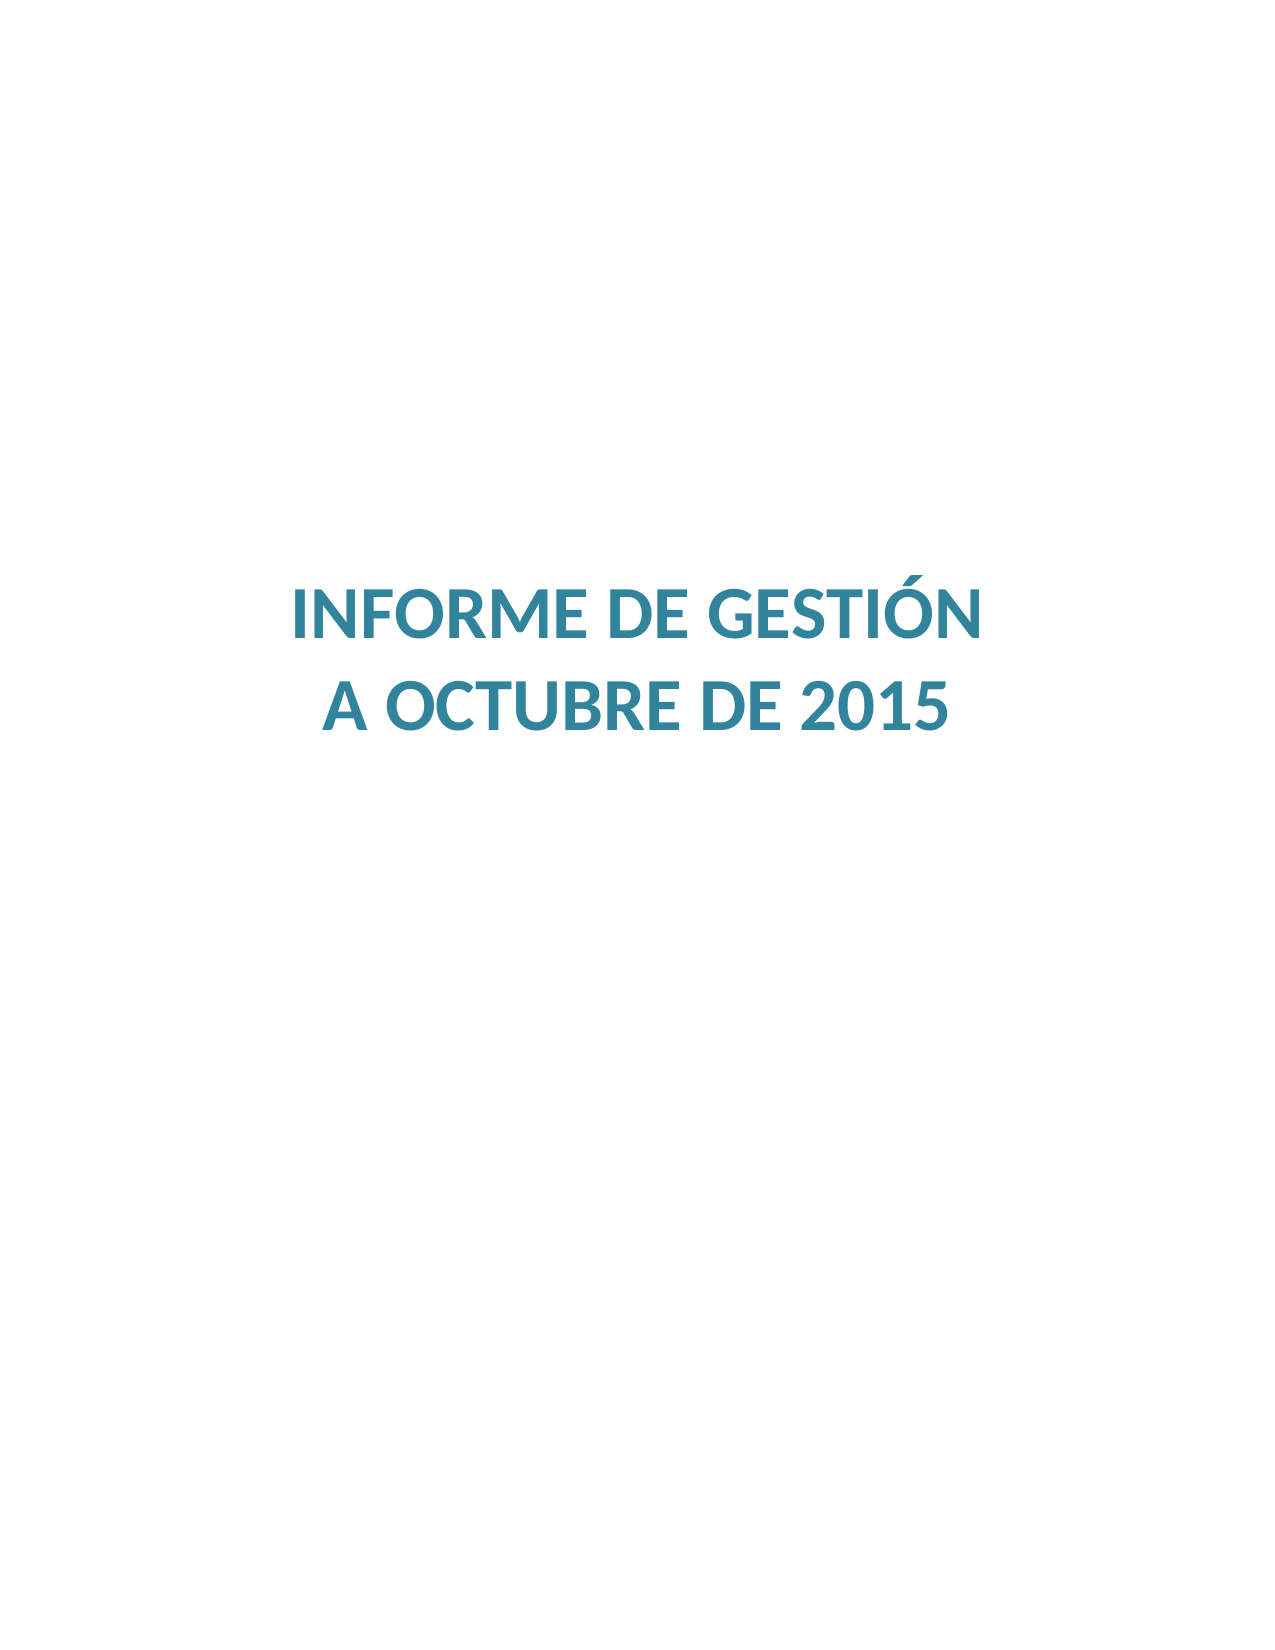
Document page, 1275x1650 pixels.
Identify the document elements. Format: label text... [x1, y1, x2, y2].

text INFORME DE GESTIÓN [177, 566, 1098, 658]
text A OCTUBRE DE 2015 [177, 658, 1098, 749]
